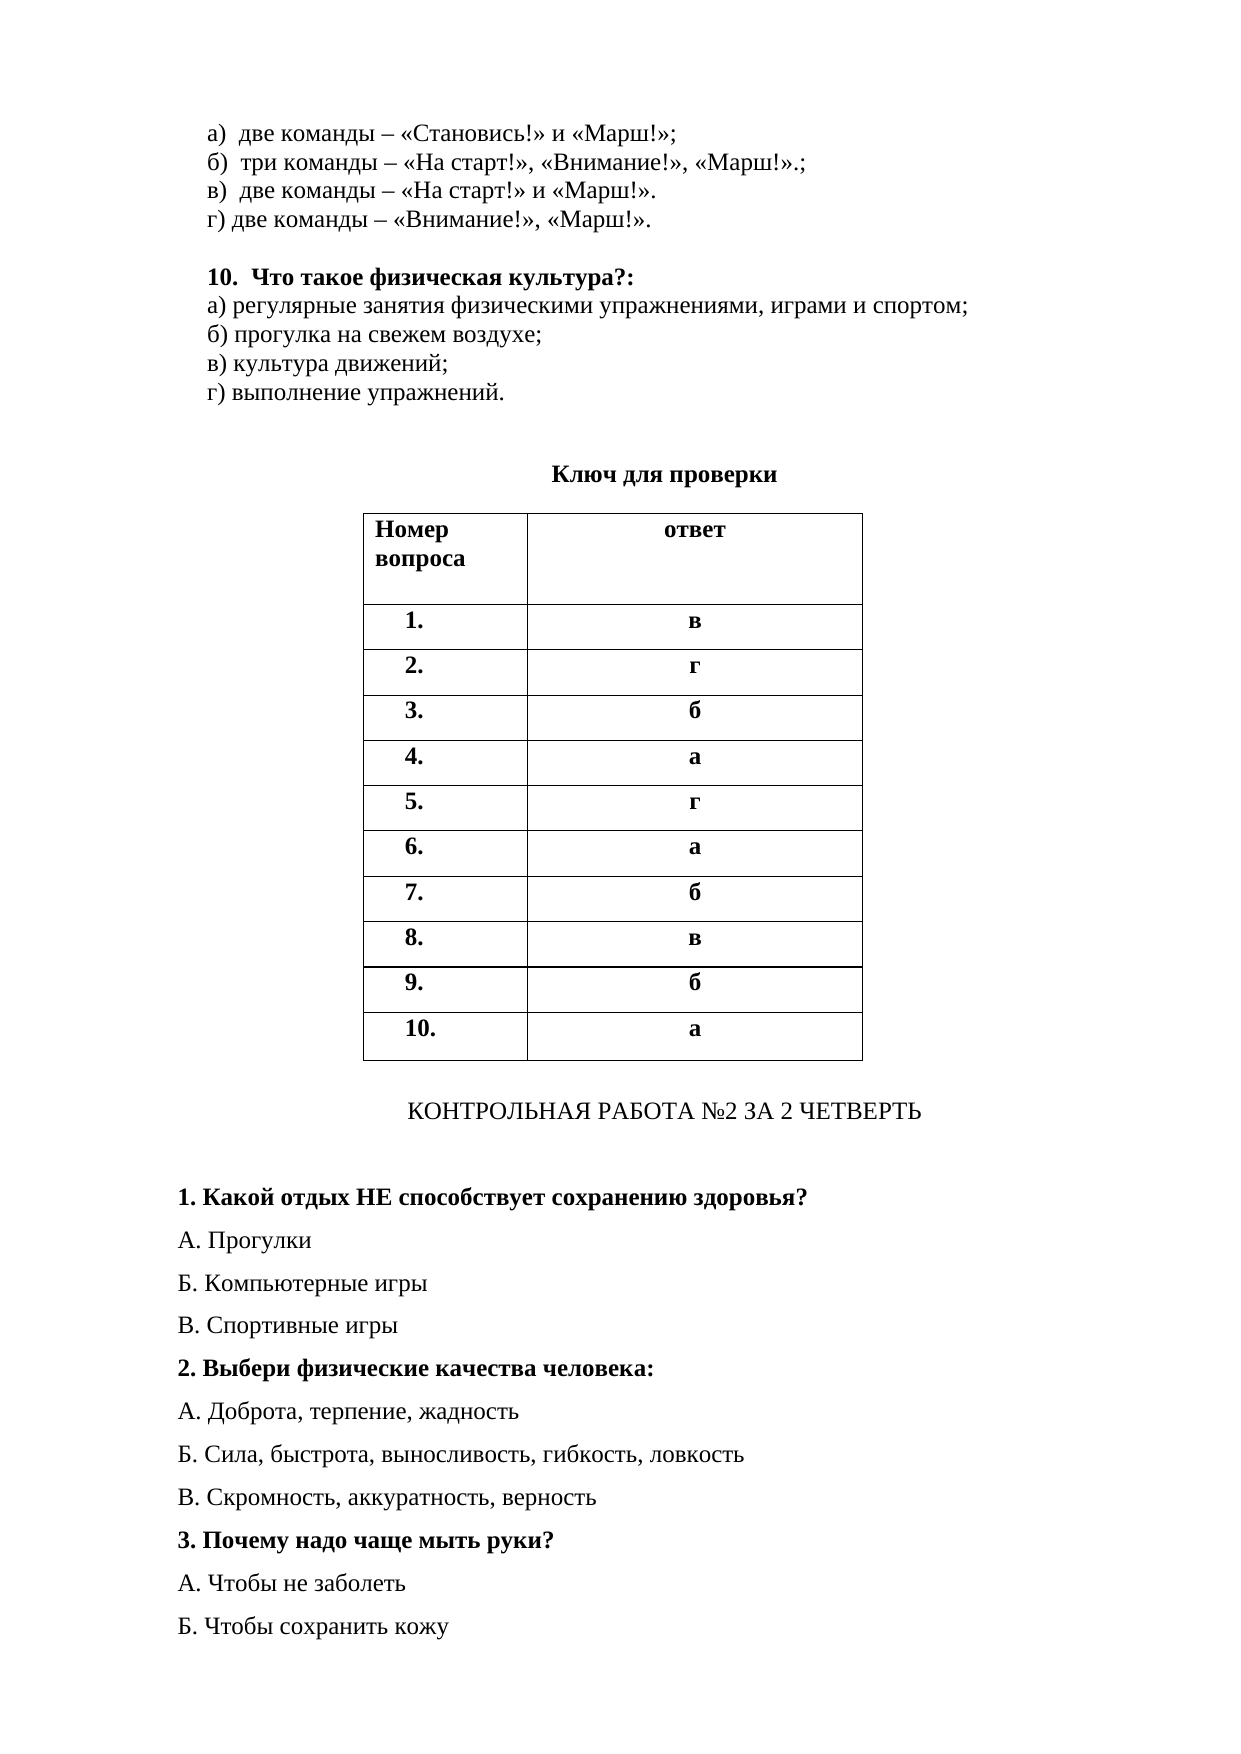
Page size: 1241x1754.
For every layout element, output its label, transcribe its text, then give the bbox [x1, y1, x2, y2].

table_cell [364, 831, 527, 876]
text 1. Какой отдых НЕ способствует сохранению здоровья? [177, 1182, 1152, 1211]
table_cell в [528, 605, 862, 649]
table_cell [364, 696, 527, 740]
text А. Доброта, терпение, жадность [177, 1396, 1152, 1425]
table_cell в [528, 922, 862, 966]
text Контрольная работа №2 за 2 четверть [177, 1096, 1152, 1125]
table_cell а [528, 831, 862, 876]
table_header Номер вопроса [364, 514, 527, 604]
text а) две команды – «Становись!» и «Марш!»; б) три команды – «На старт!», «Внимание!», «Марш!».; в) две команды – «На старт!» и «Марш!». [207, 118, 1152, 204]
table_cell [364, 605, 527, 649]
table_cell [364, 877, 527, 921]
table_header ответ [528, 514, 862, 604]
text В. Скромность, аккуратность, верность [177, 1482, 1152, 1511]
table_cell а [528, 1013, 862, 1060]
table_cell б [528, 968, 862, 1012]
table_cell а [528, 741, 862, 785]
text а) регулярные занятия физическими упражнениями, играми и спортом; б) прогулка на свежем воздухе; в) культура движений; [207, 291, 1152, 377]
text Б. Компьютерные игры [177, 1268, 1152, 1296]
text г) выполнение упражнений. [207, 377, 1152, 406]
text 2. Выбери физические качества человека: [177, 1353, 1152, 1382]
text 3. Почему надо чаще мыть руки? [177, 1525, 1152, 1554]
table_cell б [528, 696, 862, 740]
table_cell [364, 1013, 527, 1060]
list Что такое физическая культура?: [207, 262, 1152, 291]
text Б. Сила, быстрота, выносливость, гибкость, ловкость [177, 1439, 1152, 1468]
table_cell [364, 922, 527, 966]
text А. Прогулки [177, 1225, 1152, 1253]
table_cell [364, 786, 527, 830]
table_cell г [528, 650, 862, 694]
table_cell г [528, 786, 862, 830]
text Б. Чтобы сохранить кожу [177, 1611, 1152, 1640]
text Ключ для проверки [177, 459, 1152, 488]
table_cell [364, 968, 527, 1012]
text г) две команды – «Внимание!», «Марш!». [207, 204, 1152, 233]
table_cell б [528, 877, 862, 921]
text В. Спортивные игры [177, 1311, 1152, 1339]
table_cell [364, 741, 527, 785]
table_cell [364, 650, 527, 694]
text А. Чтобы не заболеть [177, 1568, 1152, 1597]
